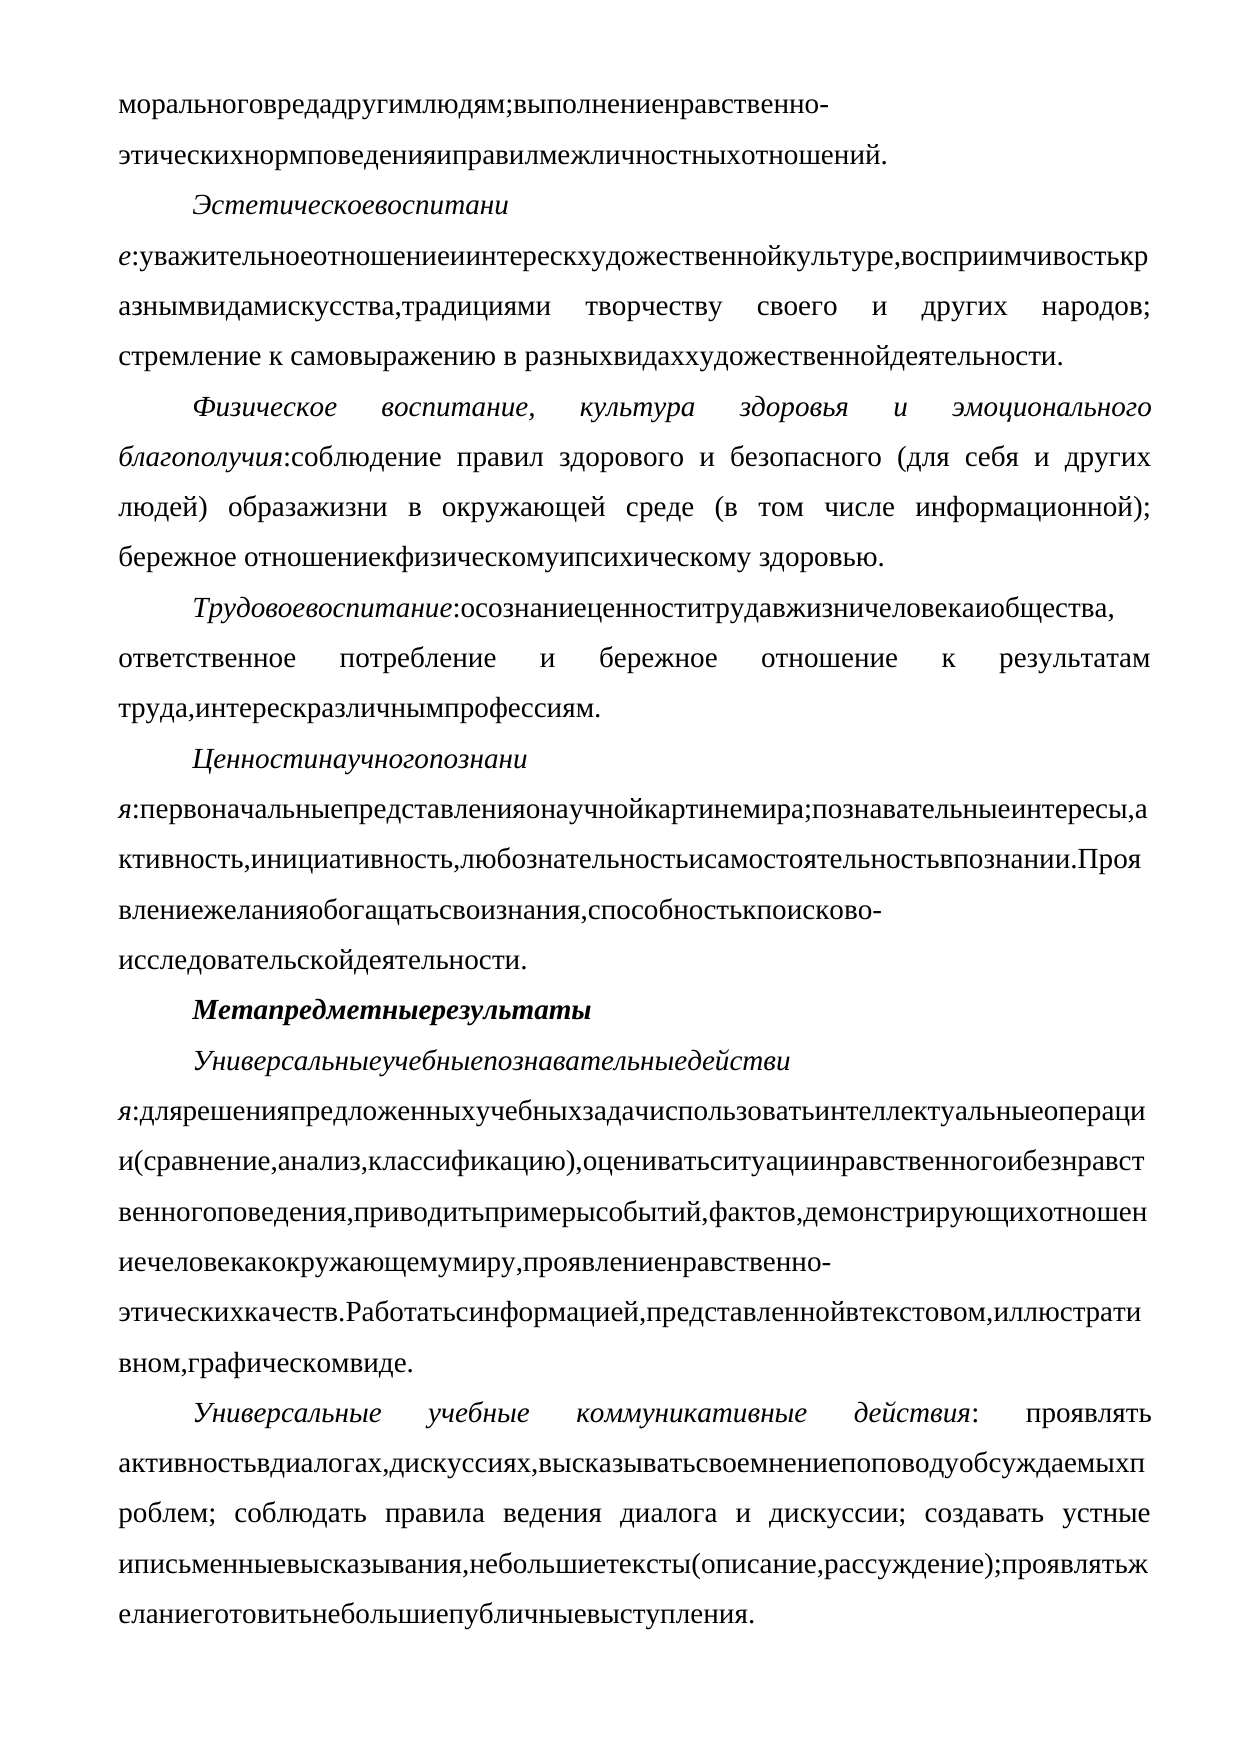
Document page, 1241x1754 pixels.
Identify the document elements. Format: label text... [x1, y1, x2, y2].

text Универсальныеучебныепознавательныедействия:длярешенияпредложенныхучебныхзадачиспользоватьинтеллектуальныеоперации(сравнение,анализ,классификацию),оцениватьситуациинравственногоибезнравственногоповедения,приводитьпримерысобытий,фактов,демонстрирующихотношениечеловекакокружающемумиру,проявлениенравственно-этическихкачеств.Работатьсинформацией,представленнойвтекстовом,иллюстративном,графическомвиде. [118, 1043, 1152, 1378]
text Универсальные учебные коммуникативные действия: проявлять активностьвдиалогах,дискуссиях,высказыватьсвоемнениепоповодуобсуждаемыхпроблем; соблюдать правила ведения диалога и дискуссии; создавать устные иписьменныевысказывания,небольшиетексты(описание,рассуждение);проявлятьжеланиеготовитьнебольшиепубличныевыступления. [118, 1395, 1152, 1630]
text Трудовоевоспитание:осознаниеценноститрудавжизничеловекаиобщества, ответственное потребление и бережное отношение к результатам труда,интерескразличнымпрофессиям. [118, 590, 1151, 724]
text Физическое воспитание, культура здоровья и эмоционального благополучия:соблюдение правил здорового и безопасного (для себя и других людей) образажизни в окружающей среде (в том числе информационной); бережное отношениекфизическомуипсихическому здоровью. [118, 389, 1152, 573]
text Ценностинаучногопознания:первоначальныепредставленияонаучнойкартинемира;познавательныеинтересы,активность,инициативность,любознательностьисамостоятельностьвпознании.Проявлениежеланияобогащатьсвоизнания,способностькпоисково-исследовательскойдеятельности. [118, 741, 1152, 976]
text Эстетическоевоспитание:уважительноеотношениеиинтерескхудожественнойкультуре,восприимчивостькразнымвидамискусства,традициями творчеству своего и других народов; стремление к самовыражению в разныхвидаххудожественнойдеятельности. [118, 187, 1152, 372]
text моральноговредадругимлюдям;выполнениенравственно-этическихнормповеденияиправилмежличностныхотношений. [118, 87, 1152, 171]
subtitle Метапредметныерезультаты [192, 992, 1167, 1026]
